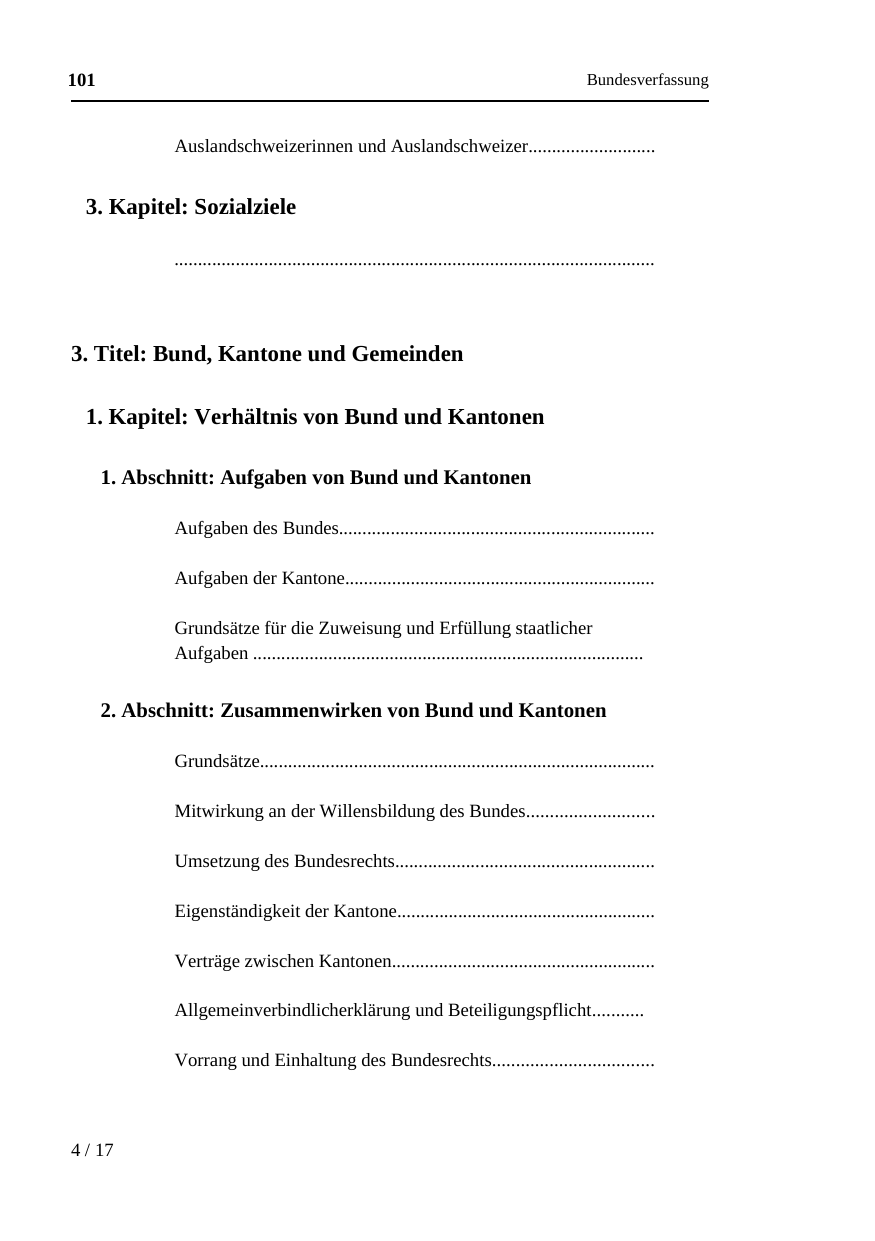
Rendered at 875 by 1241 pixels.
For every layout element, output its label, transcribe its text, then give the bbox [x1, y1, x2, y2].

text 1. Abschnitt: Aufgaben von Bund und Kantonen [100, 465, 617, 489]
text Grundsätze Art. 44 [174, 750, 617, 772]
text Aufgaben des Bundes Art. 42 [174, 517, 617, 539]
text Umsetzung des Bundesrechts Art. 46 [174, 850, 617, 871]
text Art. 41 [174, 248, 617, 270]
text Grundsätze für die Zuweisung und Erfüllung staatlicher Aufgaben Art. 43a [174, 617, 617, 663]
text Mitwirkung an der Willensbildung des Bundes Art. 45 [174, 800, 617, 822]
text 3. Kapitel: Sozialziele [86, 193, 617, 219]
text 3. Titel: Bund, Kantone und Gemeinden [71, 340, 617, 366]
text 2. Abschnitt: Zusammenwirken von Bund und Kantonen [100, 698, 617, 722]
text Eigenständigkeit der Kantone Art. 47 [174, 900, 617, 921]
text Verträge zwischen Kantonen Art. 48 [174, 949, 617, 971]
text Allgemeinverbindlicherklärung und Beteiligungspflicht Art. 48a [174, 999, 617, 1021]
text 1. Kapitel: Verhältnis von Bund und Kantonen [86, 403, 617, 429]
text Vorrang und Einhaltung des Bundesrechts Art. 49 [174, 1049, 617, 1071]
text Auslandschweizerinnen und Auslandschweizer Art. 40 [174, 135, 617, 156]
text Aufgaben der Kantone Art. 43 [174, 567, 617, 589]
